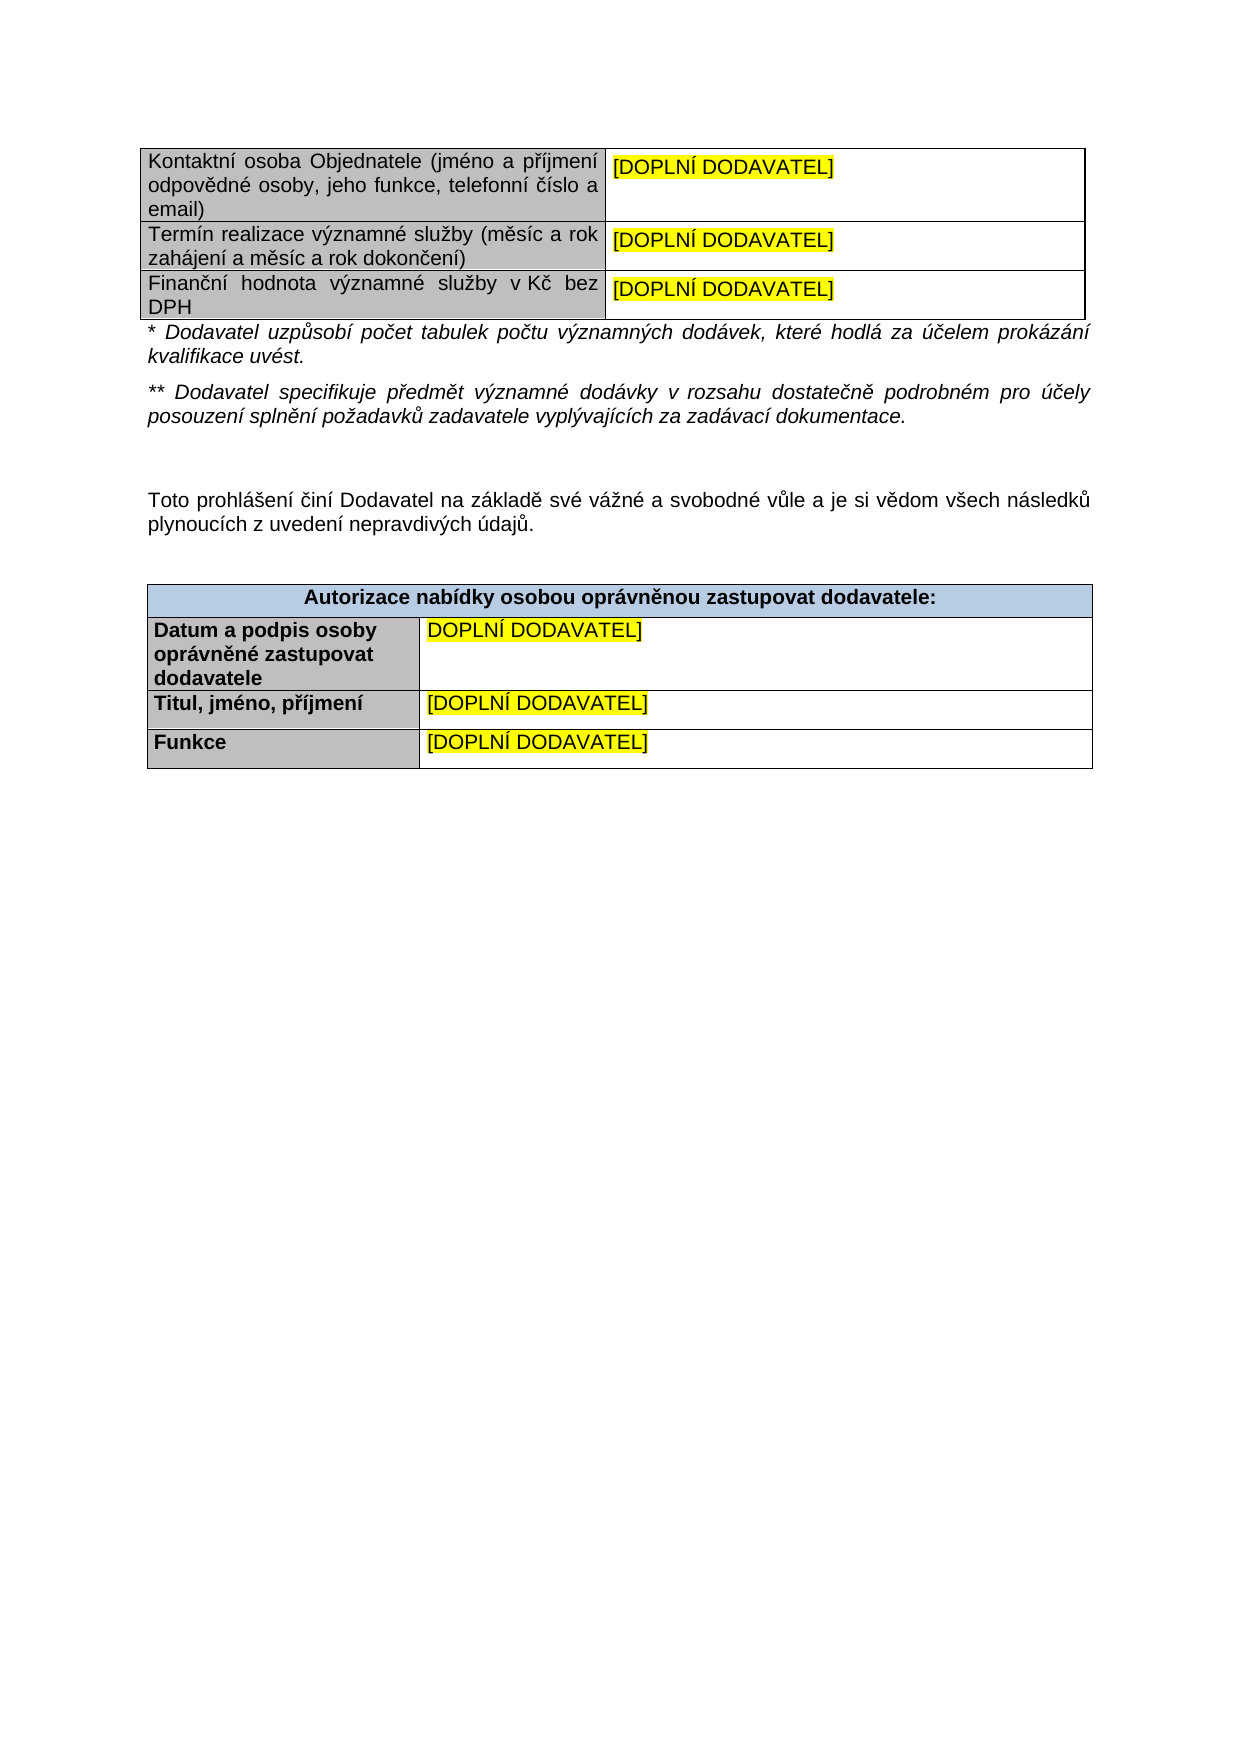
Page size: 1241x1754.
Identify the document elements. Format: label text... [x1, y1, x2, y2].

table_cell [DOPLNÍ DODAVATEL] [420, 691, 1092, 728]
text Toto prohlášení činí Dodavatel na základě své vážné a svobodné vůle a je si vědom všech následků plynoucích z uvedení nepravdivých údajů. [148, 488, 1093, 536]
table_cell Funkce [148, 730, 419, 768]
text * Dodavatel uzpůsobí počet tabulek počtu významných dodávek, které hodlá za účelem prokázání kvalifikace uvést. [148, 319, 1093, 367]
table_cell DOPLNÍ DODAVATEL] [420, 618, 1092, 690]
table_cell Termín realizace významné služby (měsíc a rok zahájení a měsíc a rok dokončení) [141, 222, 605, 269]
table_cell [DOPLNÍ DODAVATEL] [606, 222, 1084, 269]
table_cell [DOPLNÍ DODAVATEL] [606, 149, 1084, 221]
table_cell Titul, jméno, příjmení [148, 691, 419, 728]
table_cell Finanční hodnota významné služby v Kč bez DPH [141, 271, 605, 318]
table_cell [DOPLNÍ DODAVATEL] [420, 730, 1092, 768]
table_cell [DOPLNÍ DODAVATEL] [606, 271, 1084, 318]
table_cell Kontaktní osoba Objednatele (jméno a příjmení odpovědné osoby, jeho funkce, telefonní číslo a email) [141, 149, 605, 221]
text ** Dodavatel specifikuje předmět významné dodávky v rozsahu dostatečně podrobném pro účely posouzení splnění požadavků zadavatele vyplývajících za zadávací dokumentace. [148, 380, 1093, 428]
table_header Autorizace nabídky osobou oprávněnou zastupovat dodavatele: [148, 585, 1092, 617]
table_cell Datum a podpis osoby oprávněné zastupovat dodavatele [148, 618, 419, 690]
